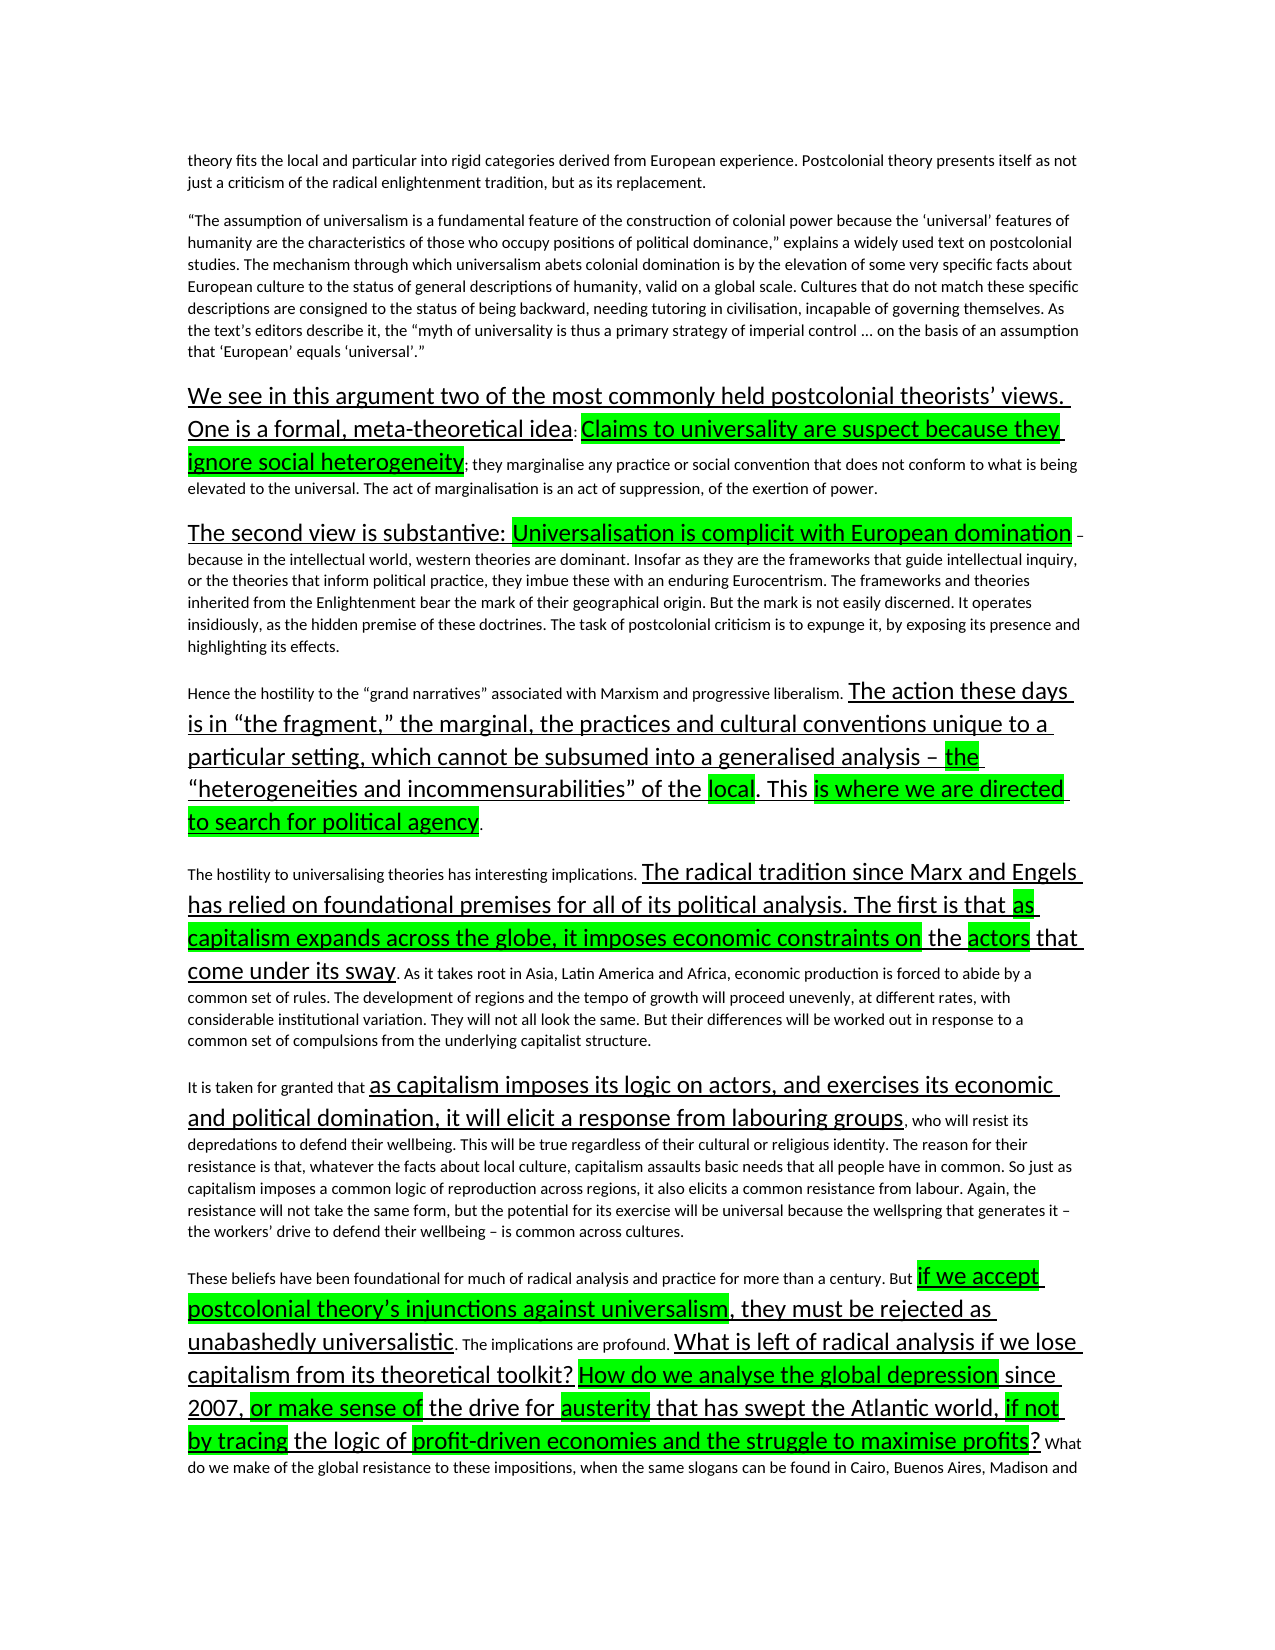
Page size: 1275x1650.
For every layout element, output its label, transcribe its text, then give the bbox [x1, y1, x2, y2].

text It is taken for granted that as capitalism imposes its logic on actors, and exercises its economic and political domination, it will elicit a response from labouring groups, who will resist its depredations to defend their wellbeing. This will be true regardless of their cultural or religious identity. The reason for their resistance is that, whatever the facts about local culture, capitalism assaults basic needs that all people have in common. So just as capitalism imposes a common logic of reproduction across regions, it also elicits a common resistance from labour. Again, the resistance will not take the same form, but the potential for its exercise will be universal because the wellspring that generates it – the workers’ drive to defend their wellbeing – is common across cultures. [187, 1069, 1087, 1242]
text We see in this argument two of the most commonly held postcolonial theorists’ views. One is a formal, meta-theoretical idea: Claims to universality are suspect because they ignore social heterogeneity; they marginalise any practice or social convention that does not conform to what is being elevated to the universal. The act of marginalisation is an act of suppression, of the exertion of power. [187, 380, 1087, 498]
text “The assumption of universalism is a fundamental feature of the construction of colonial power because the ‘universal’ features of humanity are the characteristics of those who occupy positions of political dominance,” explains a widely used text on postcolonial studies. The mechanism through which universalism abets colonial domination is by the elevation of some very specific facts about European culture to the status of general descriptions of humanity, valid on a global scale. Cultures that do not match these specific descriptions are consigned to the status of being backward, needing tutoring in civilisation, incapable of governing themselves. As the text’s editors describe it, the “myth of universality is thus a primary strategy of imperial control ... on the basis of an assumption that ‘European’ equals ‘universal’.” [187, 210, 1087, 362]
text The hostility to universalising theories has interesting implications. The radical tradition since Marx and Engels has relied on foundational premises for all of its political analysis. The first is that as capitalism expands across the globe, it imposes economic constraints on the actors that come under its sway. As it takes root in Asia, Latin America and Africa, economic production is forced to abide by a common set of rules. The development of regions and the tempo of growth will proceed unevenly, at different rates, with considerable institutional variation. They will not all look the same. But their differences will be worked out in response to a common set of compulsions from the underlying capitalist structure. [187, 856, 1087, 1051]
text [187, 150, 1087, 192]
text The second view is substantive: Universalisation is complicit with European domination – because in the intellectual world, western theories are dominant. Insofar as they are the frameworks that guide intellectual inquiry, or the theories that inform political practice, they imbue these with an enduring Eurocentrism. The frameworks and theories inherited from the Enlightenment bear the mark of their geographical origin. But the mark is not easily discerned. It operates insidiously, as the hidden premise of these doctrines. The task of postcolonial criticism is to expunge it, by exposing its presence and highlighting its effects. [187, 517, 1087, 657]
text Hence the hostility to the “grand narratives” associated with Marxism and progressive liberalism. The action these days is in “the fragment,” the marginal, the practices and cultural conventions unique to a particular setting, which cannot be subsumed into a generalised analysis – the “heterogeneities and incommensurabilities” of the local. This is where we are directed to search for political agency. [187, 675, 1087, 837]
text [187, 1260, 1087, 1477]
